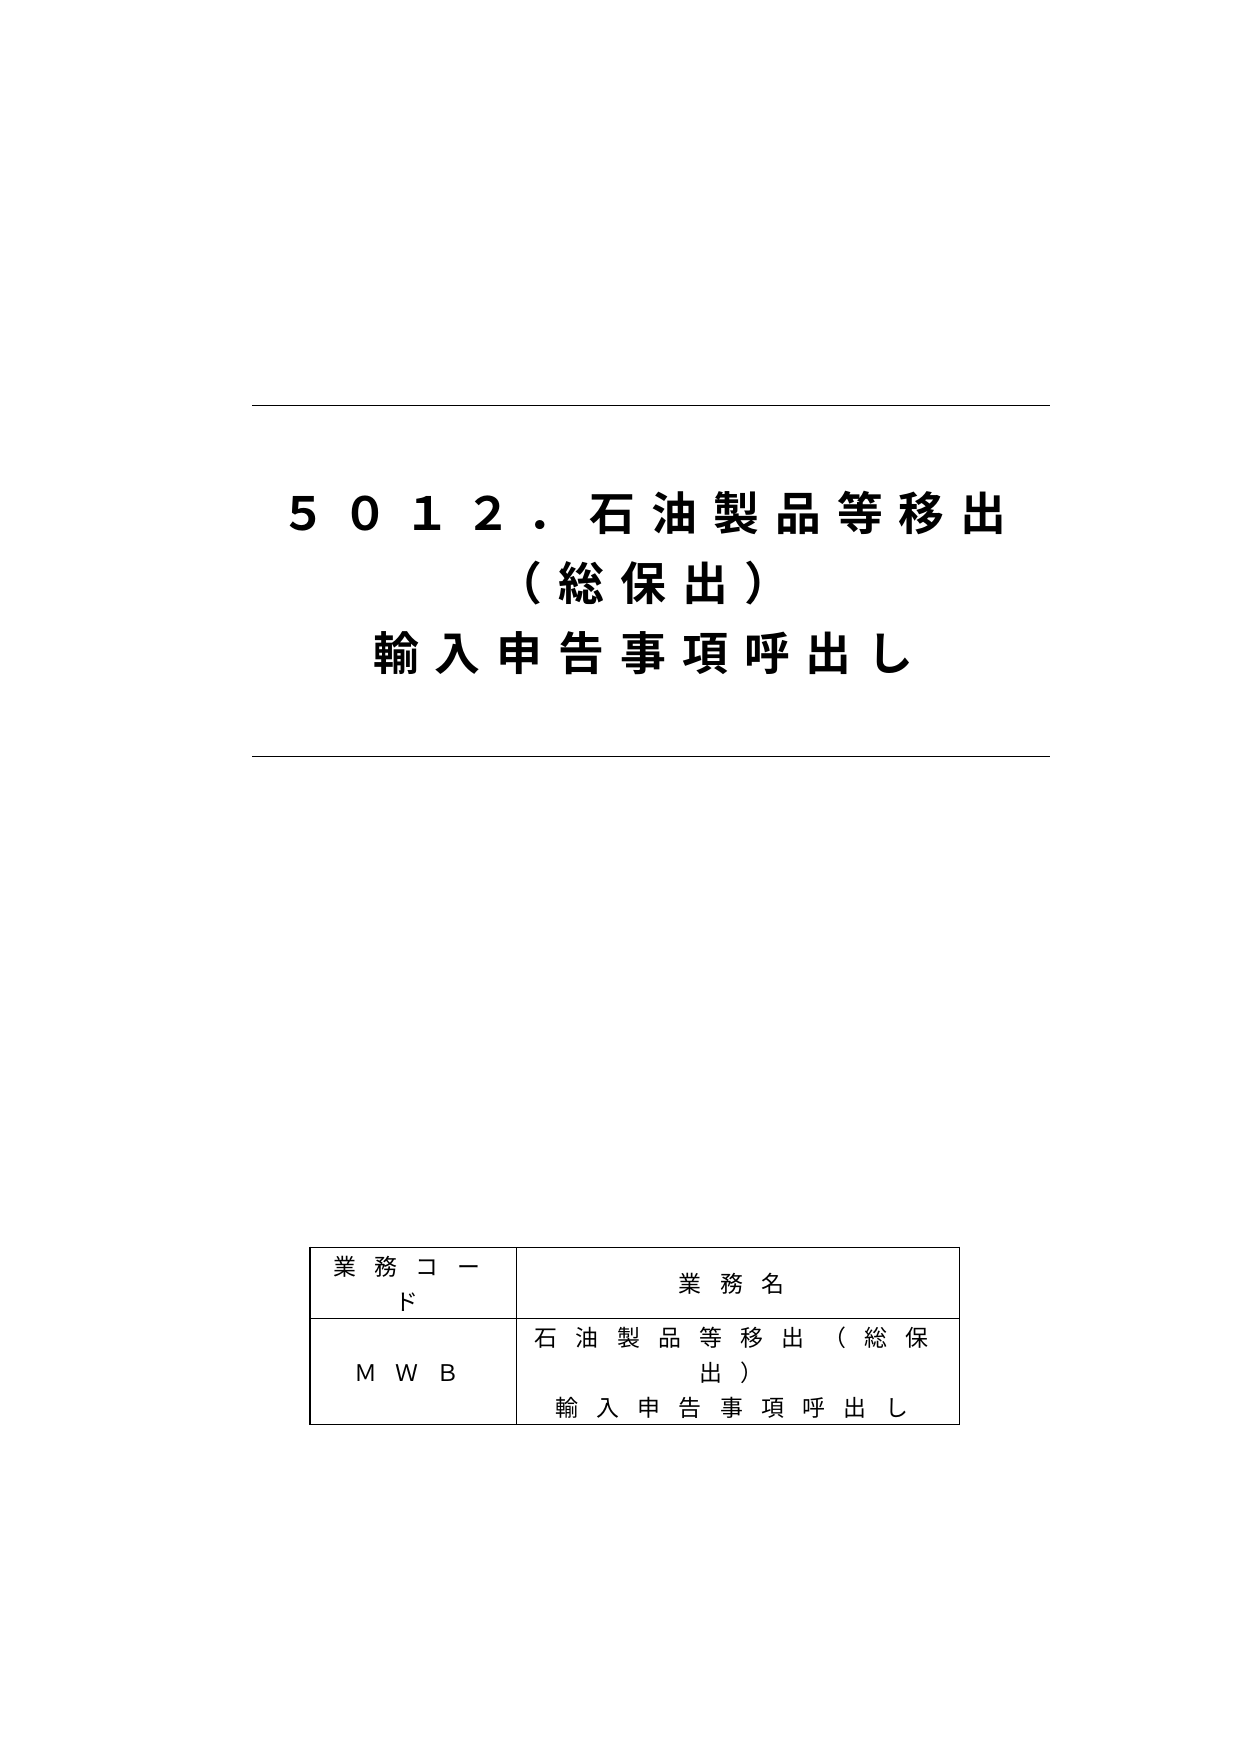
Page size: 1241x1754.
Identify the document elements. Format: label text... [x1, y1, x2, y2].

table_cell 石油製品等移出（総保出） 輸入申告事項呼出し [517, 1319, 959, 1424]
table_cell ＭＷＢ [311, 1319, 516, 1424]
table_header 業務名 [517, 1248, 959, 1318]
table_header 業務コード [311, 1248, 516, 1318]
table_header ５０１２．石油製品等移出（総保出） 輸入申告事項呼出し [252, 406, 1049, 756]
